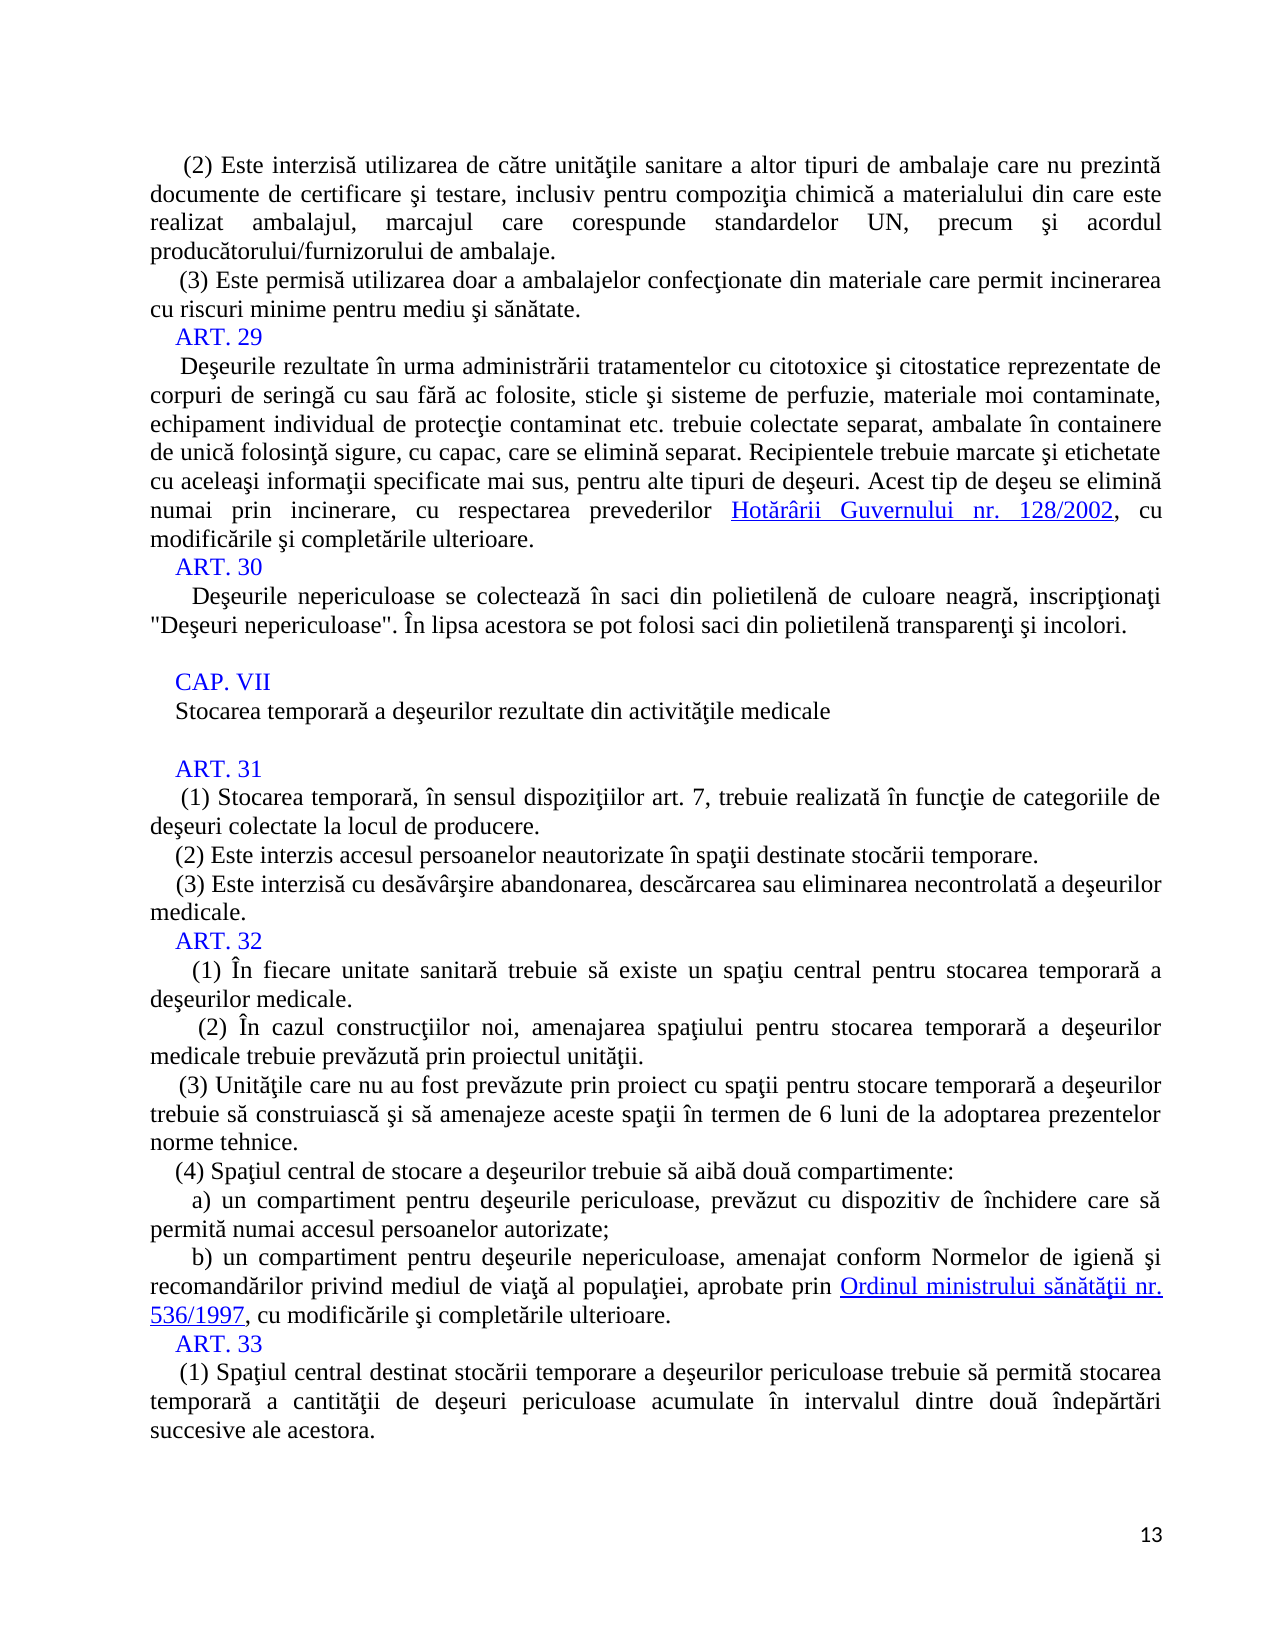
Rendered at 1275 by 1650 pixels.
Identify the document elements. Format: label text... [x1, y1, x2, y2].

text (1) Stocarea temporară, în sensul dispoziţiilor art. 7, trebuie realizată în funcţie de categoriile de deşeuri colectate la locul de producere. [150, 782, 1162, 840]
text (3) Unităţile care nu au fost prevăzute prin proiect cu spaţii pentru stocare temporară a deşeurilor trebuie să construiască şi să amenajeze aceste spaţii în termen de 6 luni de la adoptarea prezentelor norme tehnice. [150, 1070, 1162, 1156]
text (2) În cazul construcţiilor noi, amenajarea spaţiului pentru stocarea temporară a deşeurilor medicale trebuie prevăzută prin proiectul unităţii. [150, 1012, 1162, 1070]
text Stocarea temporară a deşeurilor rezultate din activităţile medicale [150, 696, 1162, 725]
text ART. 33 [150, 1329, 1162, 1357]
text (2) Este interzis accesul persoanelor neautorizate în spaţii destinate stocării temporare. [150, 840, 1162, 869]
text ART. 32 [150, 926, 1162, 955]
text (1) Spaţiul central destinat stocării temporare a deşeurilor periculoase trebuie să permită stocarea temporară a cantităţii de deşeuri periculoase acumulate în intervalul dintre două îndepărtări succesive ale acestora. [150, 1357, 1162, 1444]
text (3) Este interzisă cu desăvârşire abandonarea, descărcarea sau eliminarea necontrolată a deşeurilor medicale. [150, 869, 1162, 926]
text Deşeurile nepericuloase se colectează în saci din polietilenă de culoare neagră, inscripţionaţi "Deşeuri nepericuloase". În lipsa acestora se pot folosi saci din polietilenă transparenţi şi incolori. [150, 581, 1162, 639]
text (1) În fiecare unitate sanitară trebuie să existe un spaţiu central pentru stocarea temporară a deşeurilor medicale. [150, 955, 1162, 1012]
text ART. 30 [150, 552, 1162, 581]
text (4) Spaţiul central de stocare a deşeurilor trebuie să aibă două compartimente: [150, 1156, 1162, 1185]
text b) un compartiment pentru deşeurile nepericuloase, amenajat conform Normelor de igienă şi recomandărilor privind mediul de viaţă al populaţiei, aprobate prin <LLNK 11997 536 501201 0 42>Ordinul ministrului sănătăţii nr. 536/1997, cu modificările şi completările ulterioare. [150, 1242, 1162, 1329]
text CAP. VII [150, 667, 1162, 696]
text ART. 31 [150, 754, 1162, 782]
text (2) Este interzisă utilizarea de către unităţile sanitare a altor tipuri de ambalaje care nu prezintă documente de certificare şi testare, inclusiv pentru compoziţia chimică a materialului din care este realizat ambalajul, marcajul care corespunde standardelor UN, precum şi acordul producătorului/furnizorului de ambalaje. [150, 150, 1162, 265]
text (3) Este permisă utilizarea doar a ambalajelor confecţionate din materiale care permit incinerarea cu riscuri minime pentru mediu şi sănătate. [150, 265, 1162, 322]
text a) un compartiment pentru deşeurile periculoase, prevăzut cu dispozitiv de închidere care să permită numai accesul persoanelor autorizate; [150, 1185, 1162, 1242]
text ART. 29 [150, 322, 1162, 351]
text Deşeurile rezultate în urma administrării tratamentelor cu citotoxice şi citostatice reprezentate de corpuri de seringă cu sau fără ac folosite, sticle şi sisteme de perfuzie, materiale moi contaminate, echipament individual de protecţie contaminat etc. trebuie colectate separat, ambalate în containere de unică folosinţă sigure, cu capac, care se elimină separat. Recipientele trebuie marcate şi etichetate cu aceleaşi informaţii specificate mai sus, pentru alte tipuri de deşeuri. Acest tip de deşeu se elimină numai prin incinerare, cu respectarea prevederilor <LLNK 12002 128 20 301 0 33>Hotărârii Guvernului nr. 128/2002, cu modificările şi completările ulterioare. [150, 351, 1162, 552]
